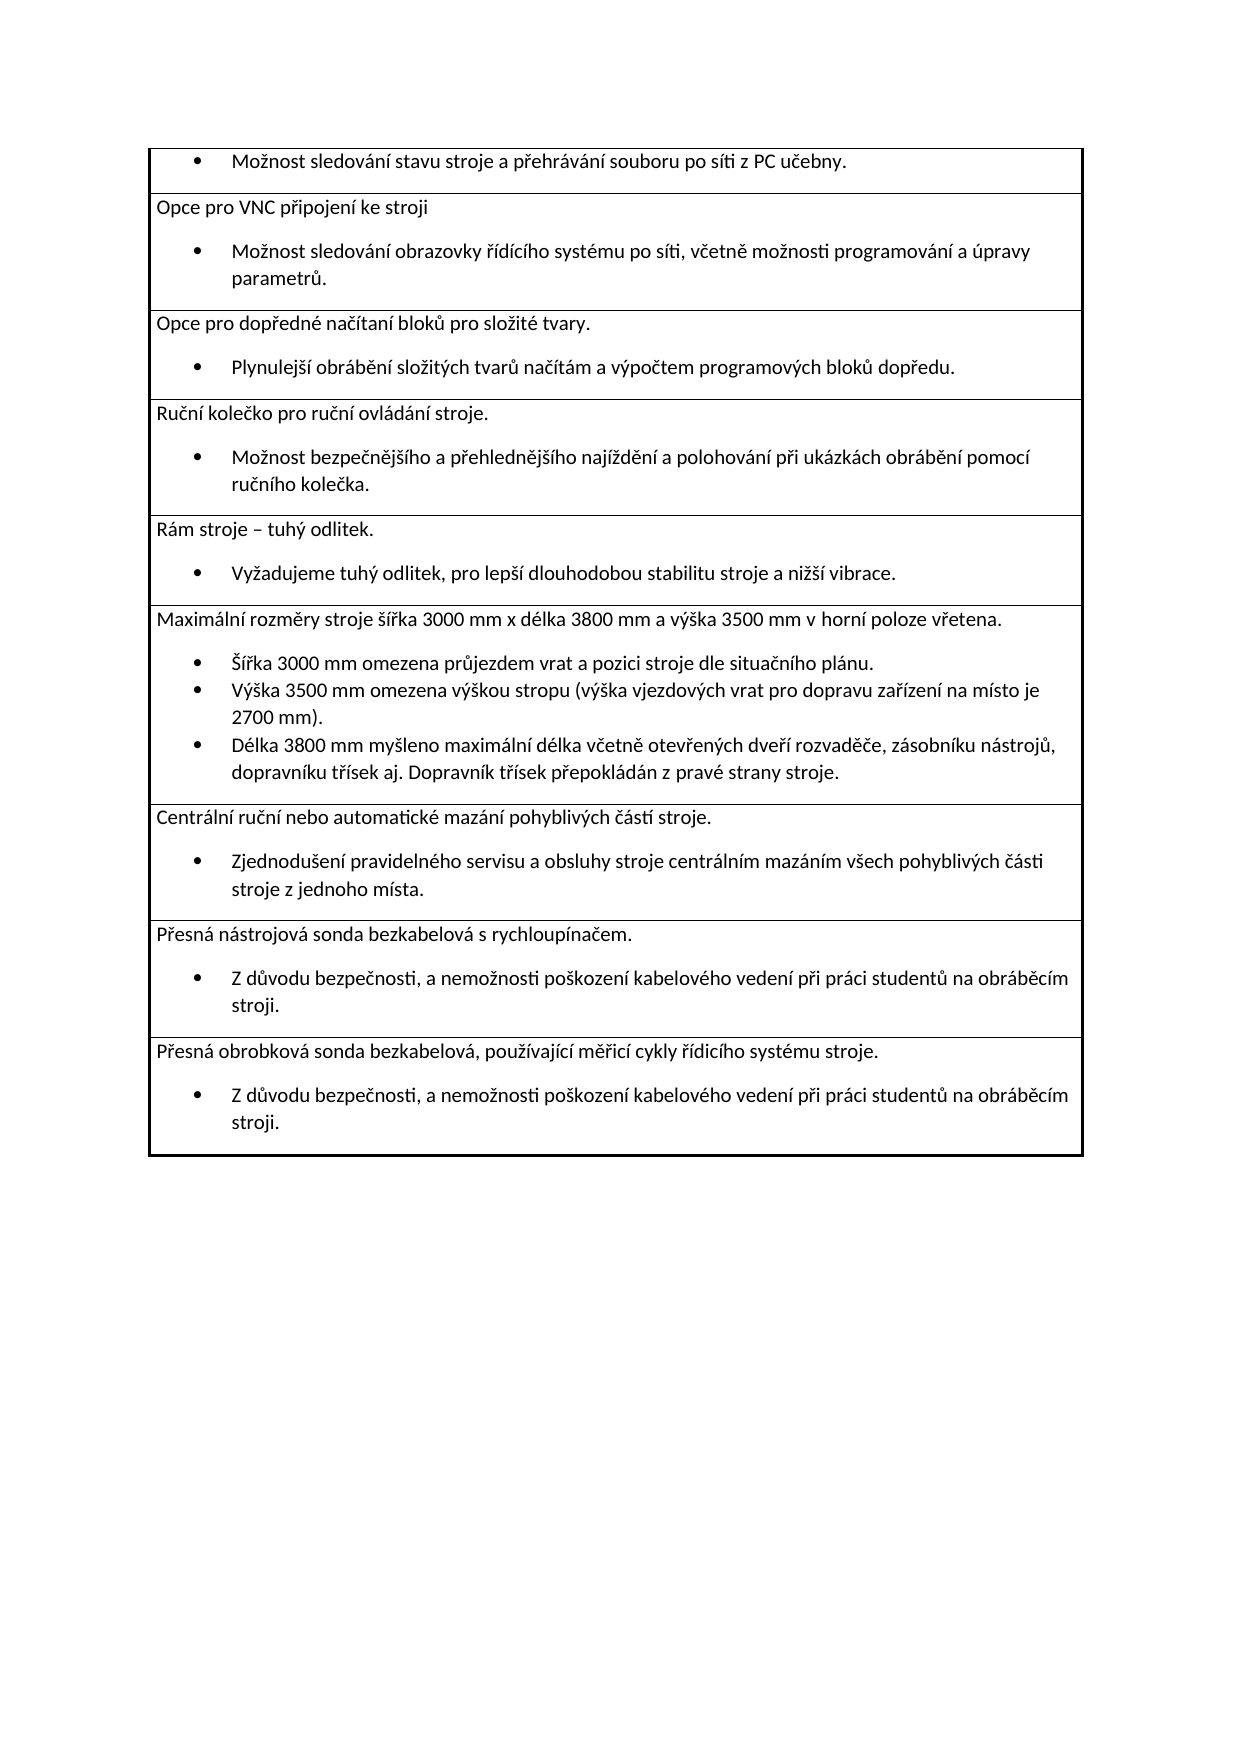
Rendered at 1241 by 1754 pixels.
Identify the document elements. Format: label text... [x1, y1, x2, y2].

table_cell Opce pro dopředné načítaní bloků pro složité tvary. Plynulejší obrábění složitých tvarů načítám a výpočtem programových bloků dopředu. [151, 311, 1081, 399]
table_cell Ruční kolečko pro ruční ovládání stroje. Možnost bezpečnějšího a přehlednějšího najíždění a polohování při ukázkách obrábění pomocí ručního kolečka. [151, 400, 1081, 515]
table_cell Centrální ruční nebo automatické mazání pohyblivých částí stroje. Zjednodušení pravidelného servisu a obsluhy stroje centrálním mazáním všech pohyblivých části stroje z jednoho místa. [151, 805, 1081, 920]
table_cell Přesná obrobková sonda bezkabelová, používající měřicí cykly řídicího systému stroje. Z důvodu bezpečnosti, a nemožnosti poškození kabelového vedení při práci studentů na obráběcím stroji. [151, 1038, 1081, 1153]
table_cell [151, 149, 1081, 193]
table_cell Přesná nástrojová sonda bezkabelová s rychloupínačem. Z důvodu bezpečnosti, a nemožnosti poškození kabelového vedení při práci studentů na obráběcím stroji. [151, 921, 1081, 1037]
table_cell Maximální rozměry stroje šířka 3000 mm x délka 3800 mm a výška 3500 mm v horní poloze vřetena. Šířka 3000 mm omezena průjezdem vrat a pozici stroje dle situačního plánu. Výška 3500 mm omezena výškou stropu (výška vjezdových vrat pro dopravu zařízení na místo je 2700 mm). Délka 3800 mm myšleno maximální délka včetně otevřených dveří rozvaděče, zásobníku nástrojů, dopravníku třísek aj. Dopravník třísek přepokládán z pravé strany stroje. [151, 606, 1081, 803]
table_cell Opce pro VNC připojení ke stroji Možnost sledování obrazovky řídícího systému po síti, včetně možnosti programování a úpravy parametrů. [151, 194, 1081, 309]
table_cell Rám stroje – tuhý odlitek. Vyžadujeme tuhý odlitek, pro lepší dlouhodobou stabilitu stroje a nižší vibrace. [151, 516, 1081, 605]
